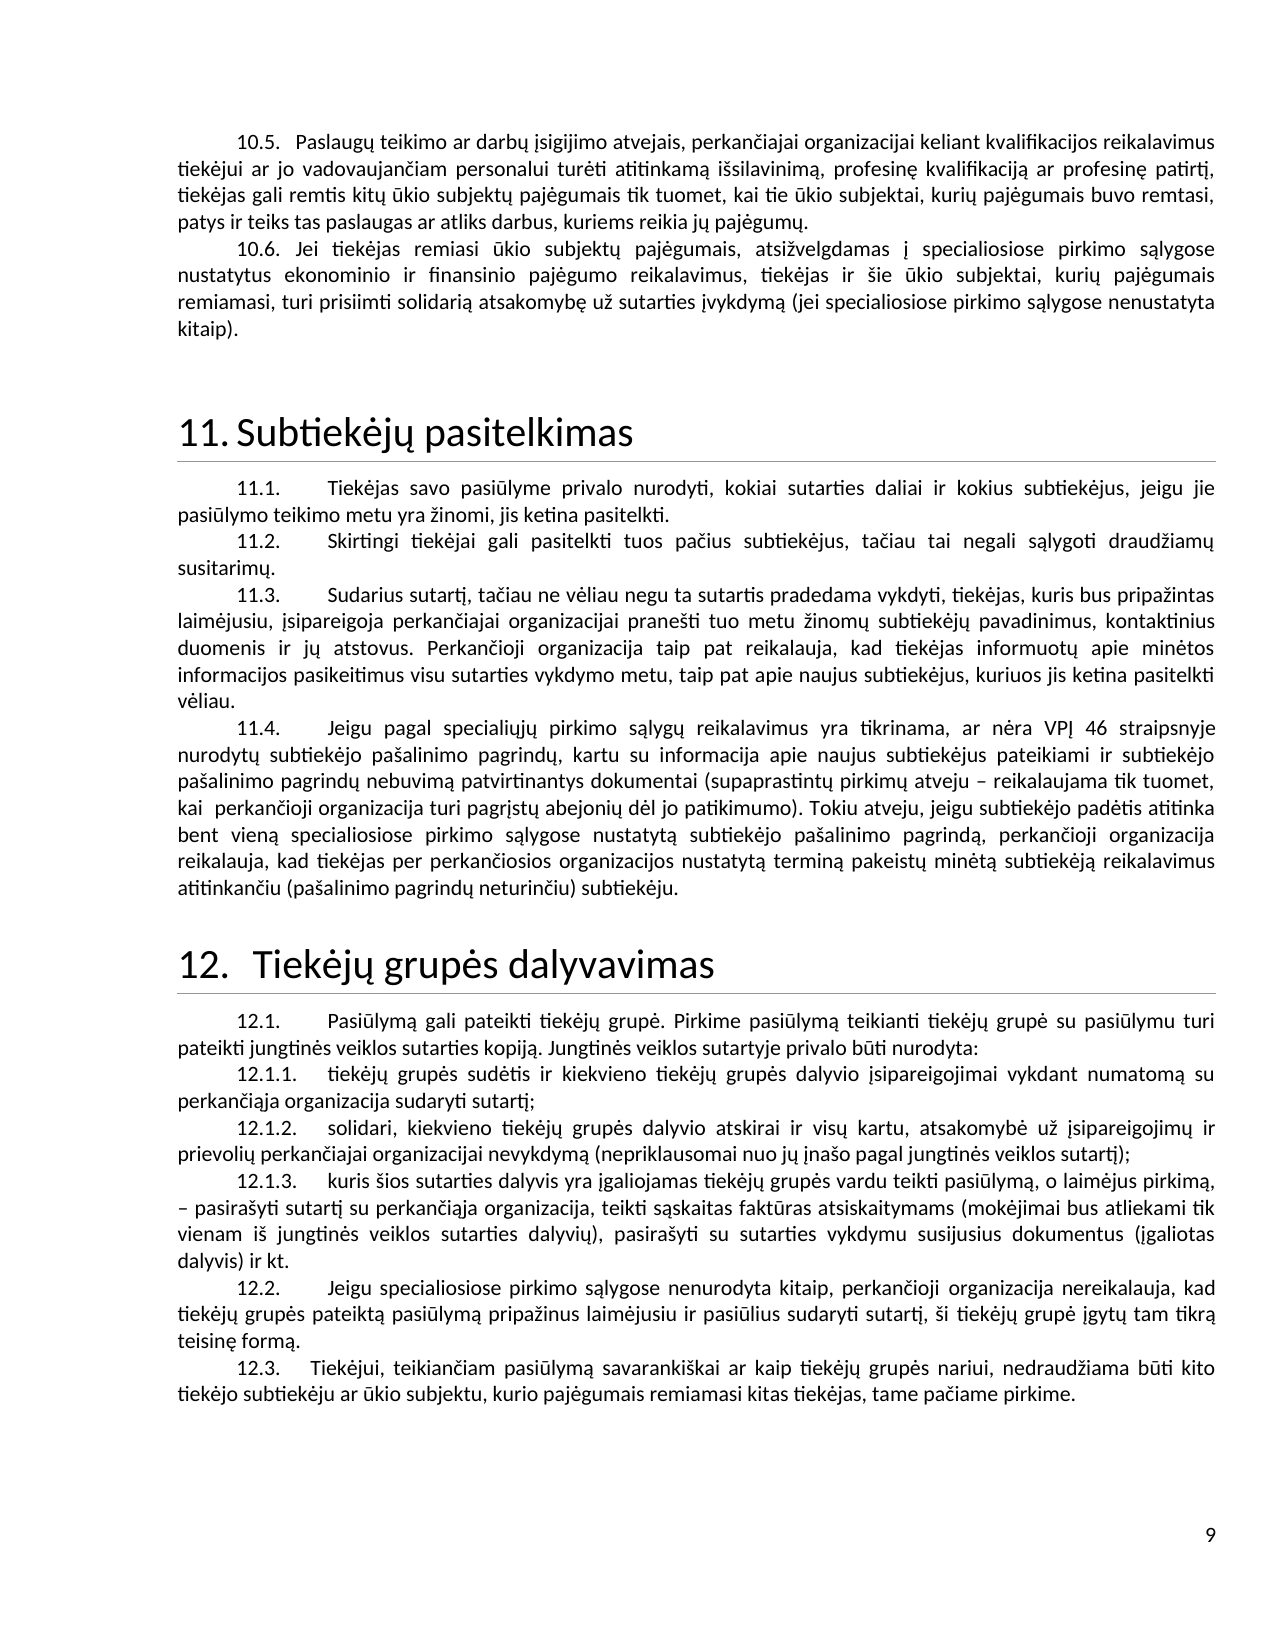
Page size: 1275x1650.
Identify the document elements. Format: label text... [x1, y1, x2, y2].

list kuris šios sutarties dalyvis yra įgaliojamas tiekėjų grupės vardu teikti pasiūlymą, o laimėjus pirkimą, – pasirašyti sutartį su perkančiąja organizacija, teikti sąskaitas faktūras atsiskaitymams (mokėjimai bus atliekami tik vienam iš jungtinės veiklos sutarties dalyvių), pasirašyti su sutarties vykdymu susijusius dokumentus (įgaliotas dalyvis) ir kt. [177, 1167, 1216, 1274]
list Jei tiekėjas remiasi ūkio subjektų pajėgumais, atsižvelgdamas į specialiosiose pirkimo sąlygose nustatytus ekonominio ir finansinio pajėgumo reikalavimus, tiekėjas ir šie ūkio subjektai, kurių pajėgumais remiamasi, turi prisiimti solidarią atsakomybę už sutarties įvykdymą (jei specialiosiose pirkimo sąlygose nenustatyta kitaip). [177, 235, 1216, 342]
list Tiekėjui, teikiančiam pasiūlymą savarankiškai ar kaip tiekėjų grupės nariui, nedraudžiama būti kito tiekėjo subtiekėju ar ūkio subjektu, kurio pajėgumais remiamasi kitas tiekėjas, tame pačiame pirkime. [177, 1354, 1216, 1407]
list Sudarius sutartį, tačiau ne vėliau negu ta sutartis pradedama vykdyti, tiekėjas, kuris bus pripažintas laimėjusiu, įsipareigoja perkančiajai organizacijai pranešti tuo metu žinomų subtiekėjų pavadinimus, kontaktinius duomenis ir jų atstovus. Perkančioji organizacija taip pat reikalauja, kad tiekėjas informuotų apie minėtos informacijos pasikeitimus visu sutarties vykdymo metu, taip pat apie naujus subtiekėjus, kuriuos jis ketina pasitelkti vėliau. [177, 581, 1216, 714]
list solidari, kiekvieno tiekėjų grupės dalyvio atskirai ir visų kartu, atsakomybė už įsipareigojimų ir prievolių perkančiajai organizacijai nevykdymą (nepriklausomai nuo jų įnašo pagal jungtinės veiklos sutartį); [177, 1114, 1216, 1167]
list Jeigu pagal specialiųjų pirkimo sąlygų reikalavimus yra tikrinama, ar nėra VPĮ 46 straipsnyje nurodytų subtiekėjo pašalinimo pagrindų, kartu su informacija apie naujus subtiekėjus pateikiami ir subtiekėjo pašalinimo pagrindų nebuvimą patvirtinantys dokumentai (supaprastintų pirkimų atveju – reikalaujama tik tuomet, kai perkančioji organizacija turi pagrįstų abejonių dėl jo patikimumo). Tokiu atveju, jeigu subtiekėjo padėtis atitinka bent vieną specialiosiose pirkimo sąlygose nustatytą subtiekėjo pašalinimo pagrindą, perkančioji organizacija reikalauja, kad tiekėjas per perkančiosios organizacijos nustatytą terminą pakeistų minėtą subtiekėją reikalavimus atitinkančiu (pašalinimo pagrindų neturinčiu) subtiekėju. [177, 714, 1216, 901]
list Pasiūlymą gali pateikti tiekėjų grupė. Pirkime pasiūlymą teikianti tiekėjų grupė su pasiūlymu turi pateikti jungtinės veiklos sutarties kopiją. Jungtinės veiklos sutartyje privalo būti nurodyta: [177, 1007, 1216, 1060]
subtitle Tiekėjų grupės dalyvavimas [177, 938, 1216, 993]
subtitle Subtiekėjų pasitelkimas [177, 406, 1216, 461]
list Skirtingi tiekėjai gali pasitelkti tuos pačius subtiekėjus, tačiau tai negali sąlygoti draudžiamų susitarimų. [177, 528, 1216, 581]
list Paslaugų teikimo ar darbų įsigijimo atvejais, perkančiajai organizacijai keliant kvalifikacijos reikalavimus tiekėjui ar jo vadovaujančiam personalui turėti atitinkamą išsilavinimą, profesinę kvalifikaciją ar profesinę patirtį, tiekėjas gali remtis kitų ūkio subjektų pajėgumais tik tuomet, kai tie ūkio subjektai, kurių pajėgumais buvo remtasi, patys ir teiks tas paslaugas ar atliks darbus, kuriems reikia jų pajėgumų. [177, 128, 1216, 235]
list tiekėjų grupės sudėtis ir kiekvieno tiekėjų grupės dalyvio įsipareigojimai vykdant numatomą su perkančiąja organizacija sudaryti sutartį; [177, 1060, 1216, 1114]
list Jeigu specialiosiose pirkimo sąlygose nenurodyta kitaip, perkančioji organizacija nereikalauja, kad tiekėjų grupės pateiktą pasiūlymą pripažinus laimėjusiu ir pasiūlius sudaryti sutartį, ši tiekėjų grupė įgytų tam tikrą teisinę formą. [177, 1274, 1216, 1354]
list Tiekėjas savo pasiūlyme privalo nurodyti, kokiai sutarties daliai ir kokius subtiekėjus, jeigu jie pasiūlymo teikimo metu yra žinomi, jis ketina pasitelkti. [177, 474, 1216, 528]
